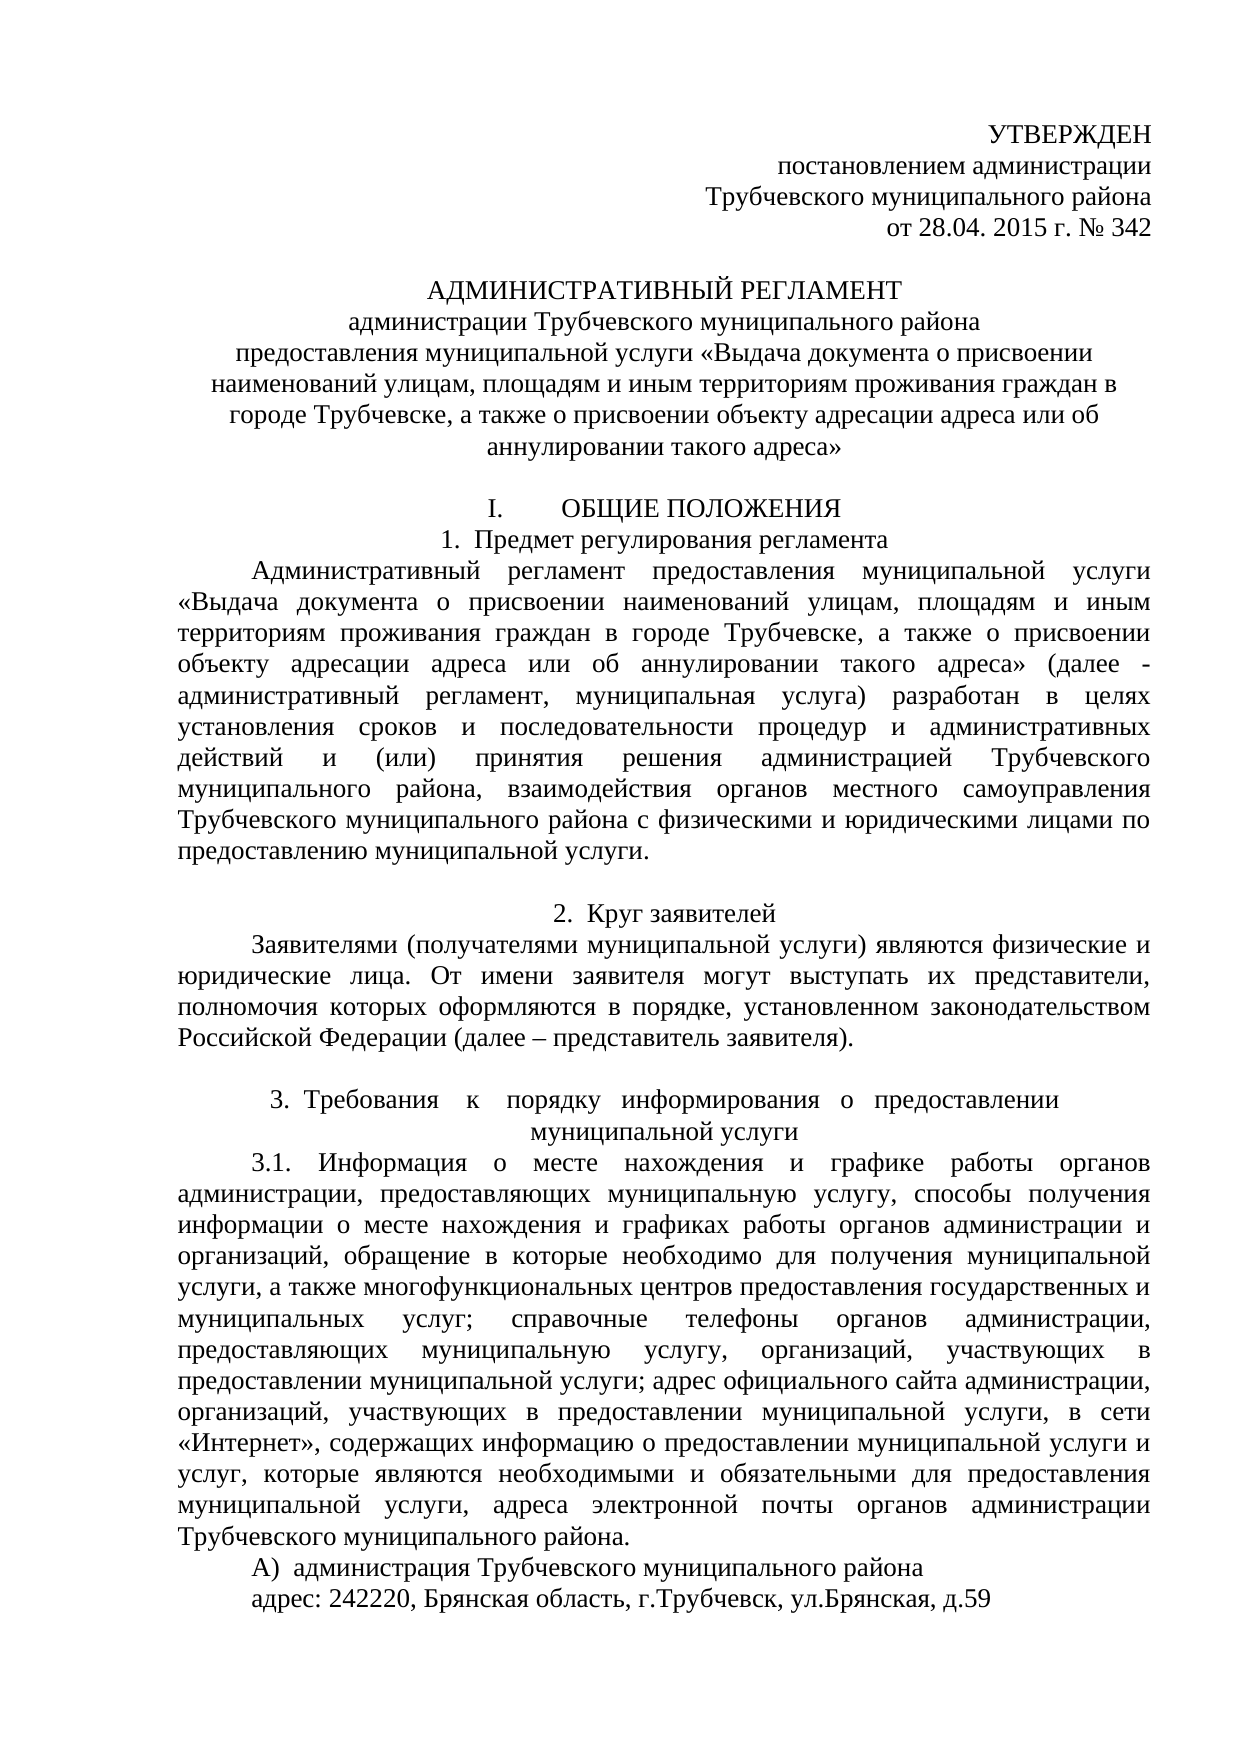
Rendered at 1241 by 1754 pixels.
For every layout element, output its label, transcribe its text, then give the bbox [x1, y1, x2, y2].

text 1. Предмет регулирования регламента [177, 523, 1152, 554]
text 3. Требования к порядку информирования о предоставлении муниципальной услуги [177, 1084, 1152, 1146]
text постановлением администрации [177, 149, 1152, 180]
text 2. Круг заявителей [177, 897, 1152, 928]
text УТВЕРЖДЕН [177, 118, 1152, 149]
list ОБЩИЕ ПОЛОЖЕНИЯ [177, 492, 1152, 523]
text адрес: 242220, Брянская область, г.Трубчевск, ул.Брянская, д.59 [177, 1582, 1152, 1613]
text Административный регламент предоставления муниципальной услуги «Выдача документа о присвоении наименований улицам, площадям и иным территориям проживания граждан в городе Трубчевске, а также о присвоении объекту адресации адреса или об аннулировании такого адреса» (далее - административный регламент, муниципальная услуга) разработан в целях установления сроков и последовательности процедур и административных действий и (или) принятия решения администрацией Трубчевского муниципального района, взаимодействия органов местного самоуправления Трубчевского муниципального района с физическими и юридическими лицами по предоставлению муниципальной услуги. [177, 554, 1152, 866]
text 3.1. Информация о месте нахождения и графике работы органов администрации, предоставляющих муниципальную услугу, способы получения информации о месте нахождения и графиках работы органов администрации и организаций, обращение в которые необходимо для получения муниципальной услуги, а также многофункциональных центров предоставления государственных и муниципальных услуг; справочные телефоны органов администрации, предоставляющих муниципальную услугу, организаций, участвующих в предоставлении муниципальной услуги; адрес официального сайта администрации, организаций, участвующих в предоставлении муниципальной услуги, в сети «Интернет», содержащих информацию о предоставлении муниципальной услуги и услуг, которые являются необходимыми и обязательными для предоставления муниципальной услуги, адреса электронной почты органов администрации Трубчевского муниципального района. [177, 1146, 1152, 1551]
text предоставления муниципальной услуги «Выдача документа о присвоении наименований улицам, площадям и иным территориям проживания граждан в городе Трубчевске, а также о присвоении объекту адресации адреса или об аннулировании такого адреса» [177, 336, 1152, 461]
text АДМИНИСТРАТИВНЫЙ РЕГЛАМЕНТ [177, 274, 1152, 305]
text администрации Трубчевского муниципального района [177, 305, 1152, 336]
text А) администрация Трубчевского муниципального района [177, 1551, 1152, 1582]
text от 28.04. 2015 г. № 342 [177, 212, 1152, 243]
text Трубчевского муниципального района [177, 180, 1152, 212]
text Заявителями (получателями муниципальной услуги) являются физические и юридические лица. От имени заявителя могут выступать их представители, полномочия которых оформляются в порядке, установленном законодательством Российской Федерации (далее – представитель заявителя). [177, 928, 1152, 1052]
